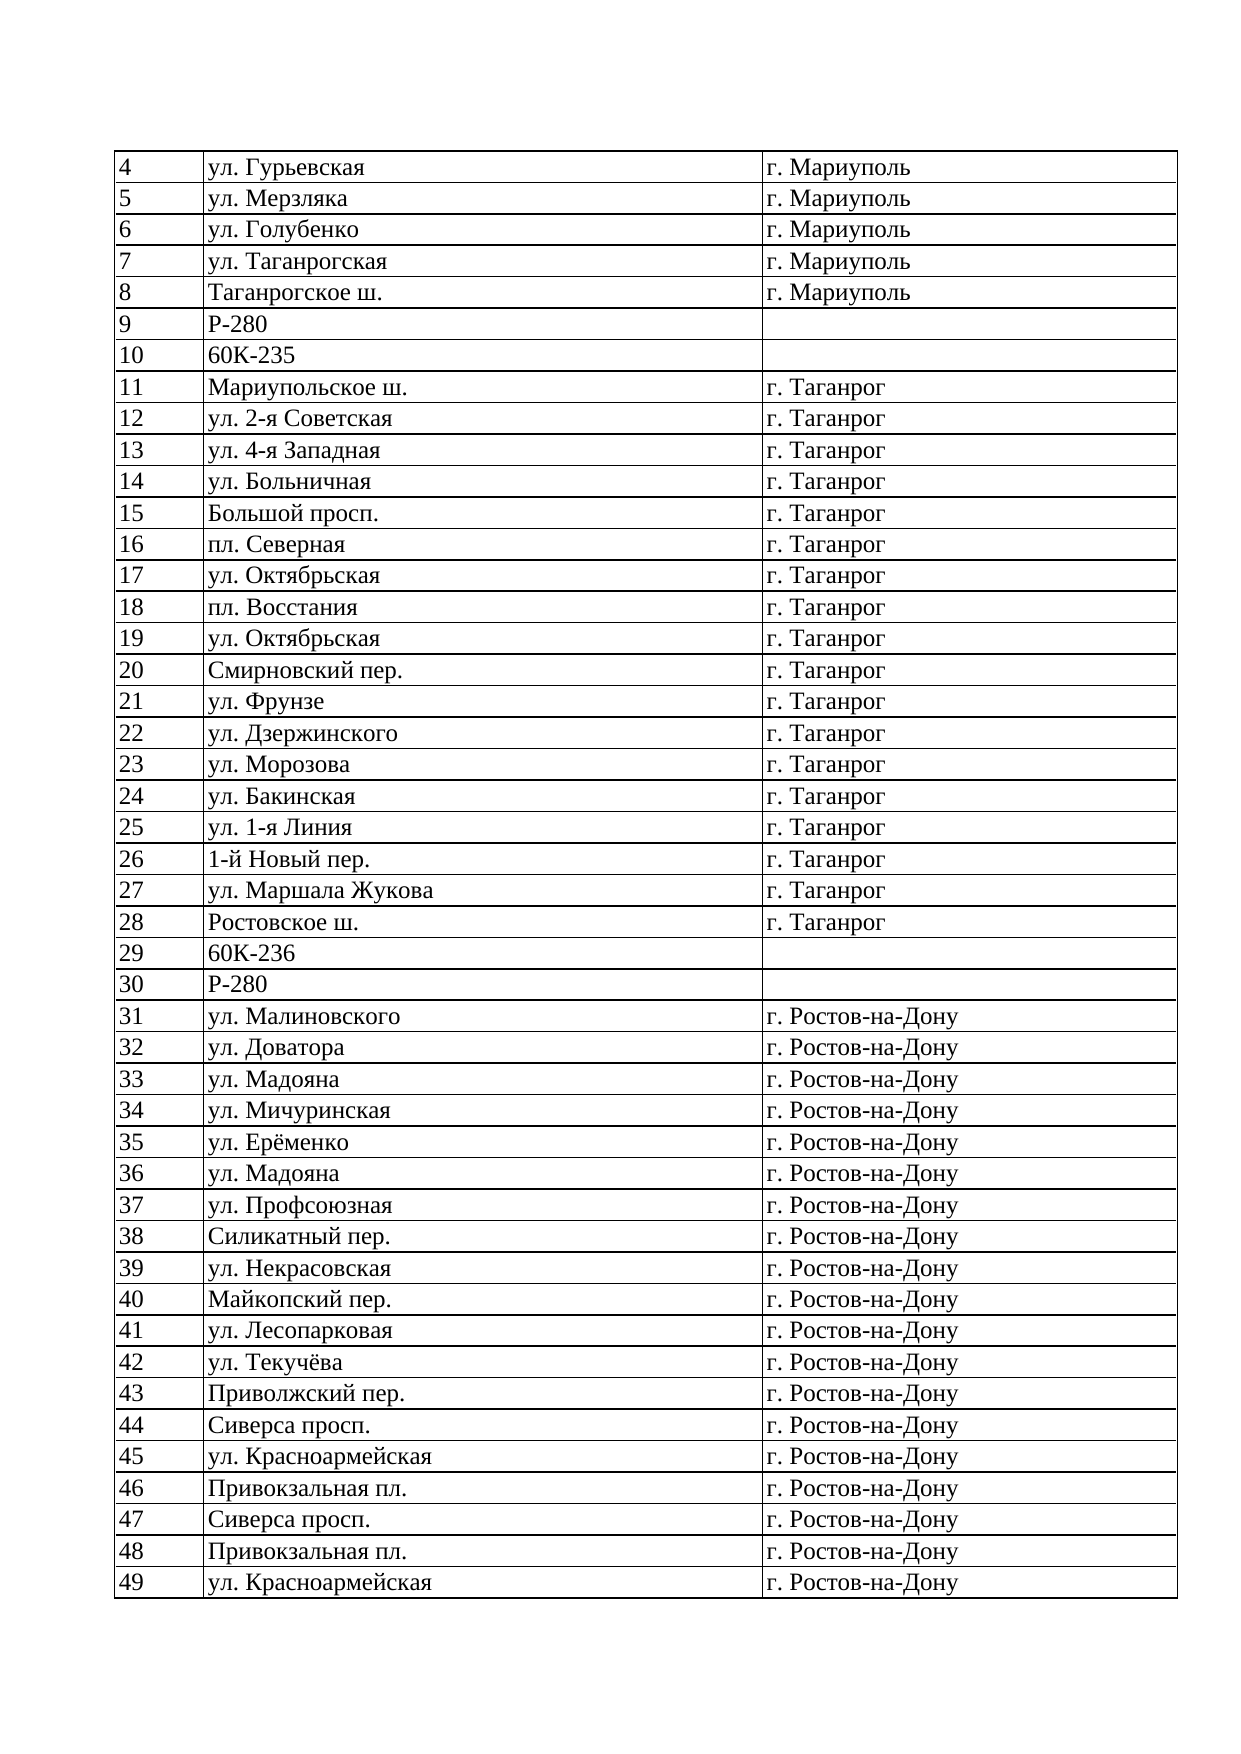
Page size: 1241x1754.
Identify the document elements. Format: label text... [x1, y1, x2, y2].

table_cell ул. Лесопарковая [204, 1316, 762, 1345]
table_cell г. Таганрог [763, 842, 1177, 873]
table_cell г. Ростов-на-Дону [763, 1157, 1177, 1188]
table_cell Р-280 [204, 970, 762, 999]
table_cell г. Таганрог [763, 653, 1177, 685]
table_cell ул. Октябрьская [204, 561, 762, 590]
table_cell г. Ростов-на-Дону [763, 1283, 1177, 1314]
table_cell 42 [115, 1346, 203, 1377]
table_cell ул. Мичуринская [204, 1095, 762, 1125]
table_cell г. Таганрог [763, 559, 1177, 590]
table_cell 22 [115, 717, 203, 748]
table_cell [763, 968, 1177, 999]
table_cell г. Мариуполь [763, 244, 1177, 276]
table_cell ул. 2-я Советская [204, 403, 762, 433]
table_cell 7 [115, 245, 203, 276]
table_cell 10 [115, 340, 203, 370]
table_cell пл. Северная [204, 529, 762, 559]
table_cell г. Мариуполь [763, 181, 1177, 213]
table_cell 9 [115, 308, 203, 339]
table_cell 16 [115, 529, 203, 559]
table_cell ул. 4-я Западная [204, 435, 762, 464]
table_cell г. Ростов-на-Дону [763, 1503, 1177, 1534]
table_cell 13 [115, 434, 203, 464]
table_cell 17 [115, 560, 203, 590]
table_cell ул. Бакинская [204, 781, 762, 811]
table_cell 41 [115, 1315, 203, 1345]
table_cell ул. Ерёменко [204, 1127, 762, 1157]
table_cell ул. Текучёва [204, 1347, 762, 1377]
table_cell 36 [115, 1158, 203, 1188]
table_cell Силикатный пер. [204, 1221, 762, 1251]
table_cell Сиверса просп. [204, 1504, 762, 1534]
table_cell 35 [115, 1126, 203, 1157]
table_cell ул. Голубенко [204, 215, 762, 244]
table_cell 30 [115, 969, 203, 999]
table_cell 40 [115, 1284, 203, 1314]
table_cell 12 [115, 403, 203, 433]
table_cell 29 [115, 938, 203, 968]
table_cell ул. Гурьевская [204, 152, 762, 181]
table_cell ул. 1-я Линия [204, 812, 762, 842]
table_cell ул. Красноармейская [204, 1441, 762, 1471]
table_cell [763, 936, 1177, 968]
table_cell г. Ростов-на-Дону [763, 1471, 1177, 1503]
table_cell г. Ростов-на-Дону [763, 1408, 1177, 1440]
table_cell г. Ростов-на-Дону [763, 1345, 1177, 1377]
table_cell ул. Морозова [204, 749, 762, 779]
table_cell 25 [115, 812, 203, 842]
table_cell г. Таганрог [763, 433, 1177, 464]
table_cell г. Таганрог [763, 528, 1177, 559]
table_cell г. Таганрог [763, 716, 1177, 748]
table_cell г. Таганрог [763, 590, 1177, 622]
table_cell 11 [115, 371, 203, 402]
table_cell 15 [115, 497, 203, 527]
table_cell Привокзальная пл. [204, 1536, 762, 1566]
table_cell 44 [115, 1409, 203, 1440]
table_cell 18 [115, 591, 203, 622]
table_cell 49 [115, 1567, 203, 1597]
table_cell г. Ростов-на-Дону [763, 1220, 1177, 1251]
table_cell 34 [115, 1095, 203, 1125]
table_cell ул. Мадояна [204, 1064, 762, 1094]
table_cell 14 [115, 466, 203, 496]
table_cell 43 [115, 1378, 203, 1408]
table_cell 26 [115, 843, 203, 873]
table_cell г. Ростов-на-Дону [763, 1062, 1177, 1094]
table_cell ул. Больничная [204, 466, 762, 496]
table_cell г. Таганрог [763, 685, 1177, 716]
table_cell Мариупольское ш. [204, 372, 762, 402]
table_cell [763, 307, 1177, 339]
table_cell г. Таганрог [763, 811, 1177, 842]
table_cell ул. Таганрогская [204, 246, 762, 276]
table_cell 19 [115, 623, 203, 653]
table_cell 6 [115, 214, 203, 244]
table_cell 45 [115, 1441, 203, 1471]
table_cell 47 [115, 1504, 203, 1534]
table_cell г. Таганрог [763, 496, 1177, 527]
table_cell г. Таганрог [763, 370, 1177, 402]
table_cell 24 [115, 780, 203, 811]
table_cell 60К-235 [204, 340, 762, 370]
table_cell г. Таганрог [763, 874, 1177, 905]
table_cell Приволжский пер. [204, 1378, 762, 1408]
table_cell 46 [115, 1472, 203, 1503]
table_cell 39 [115, 1252, 203, 1282]
table_cell Смирновский пер. [204, 655, 762, 685]
table_cell Привокзальная пл. [204, 1473, 762, 1503]
table_cell г. Ростов-на-Дону [763, 1188, 1177, 1219]
table_cell 5 [115, 183, 203, 213]
table_cell 31 [115, 1000, 203, 1031]
table_cell г. Мариуполь [763, 276, 1177, 307]
table_cell г. Ростов-на-Дону [763, 1094, 1177, 1125]
table_cell 33 [115, 1063, 203, 1094]
table_cell г. Ростов-на-Дону [763, 999, 1177, 1031]
table_cell 1-й Новый пер. [204, 844, 762, 873]
table_cell ул. Мадояна [204, 1158, 762, 1188]
table_cell г. Таганрог [763, 748, 1177, 779]
table_cell пл. Восстания [204, 592, 762, 622]
table_cell ул. Дзержинского [204, 718, 762, 748]
table_cell г. Ростов-на-Дону [763, 1377, 1177, 1408]
table_cell г. Таганрог [763, 779, 1177, 811]
table_cell г. Ростов-на-Дону [763, 1031, 1177, 1062]
table_cell ул. Маршала Жукова [204, 875, 762, 905]
table_cell г. Таганрог [763, 905, 1177, 936]
table_cell г. Ростов-на-Дону [763, 1534, 1177, 1566]
table_cell 38 [115, 1221, 203, 1251]
table_cell Сиверса просп. [204, 1410, 762, 1440]
table_cell г. Таганрог [763, 402, 1177, 433]
table_cell г. Ростов-на-Дону [763, 1566, 1177, 1597]
table_cell Ростовское ш. [204, 907, 762, 936]
table_cell Р-280 [204, 309, 762, 339]
table_cell [763, 339, 1177, 370]
table_cell Майкопский пер. [204, 1284, 762, 1314]
table_cell 28 [115, 906, 203, 936]
table_cell г. Ростов-на-Дону [763, 1440, 1177, 1471]
table_cell 20 [115, 654, 203, 685]
table_cell 27 [115, 875, 203, 905]
table_cell 48 [115, 1535, 203, 1566]
table_cell 8 [115, 277, 203, 307]
table_cell ул. Некрасовская [204, 1253, 762, 1282]
table_cell 21 [115, 686, 203, 716]
table_cell 23 [115, 749, 203, 779]
table_cell Таганрогское ш. [204, 277, 762, 307]
table_cell ул. Фрунзе [204, 686, 762, 716]
table_cell 60К-236 [204, 938, 762, 968]
table_cell 37 [115, 1189, 203, 1219]
table_cell ул. Красноармейская [204, 1567, 762, 1597]
table_cell ул. Октябрьская [204, 623, 762, 653]
table_cell 32 [115, 1032, 203, 1062]
table_cell г. Ростов-на-Дону [763, 1125, 1177, 1157]
table_cell г. Таганрог [763, 622, 1177, 653]
table_cell Большой просп. [204, 498, 762, 527]
table_cell г. Ростов-на-Дону [763, 1314, 1177, 1345]
table_cell г. Таганрог [763, 465, 1177, 496]
table_cell г. Ростов-на-Дону [763, 1251, 1177, 1282]
table_cell 4 [115, 152, 203, 181]
table_cell г. Мариуполь [763, 152, 1177, 181]
table_cell г. Мариуполь [763, 213, 1177, 244]
table_cell ул. Доватора [204, 1032, 762, 1062]
table_cell ул. Мерзляка [204, 183, 762, 213]
table_cell ул. Профсоюзная [204, 1190, 762, 1219]
table_cell ул. Малиновского [204, 1001, 762, 1031]
